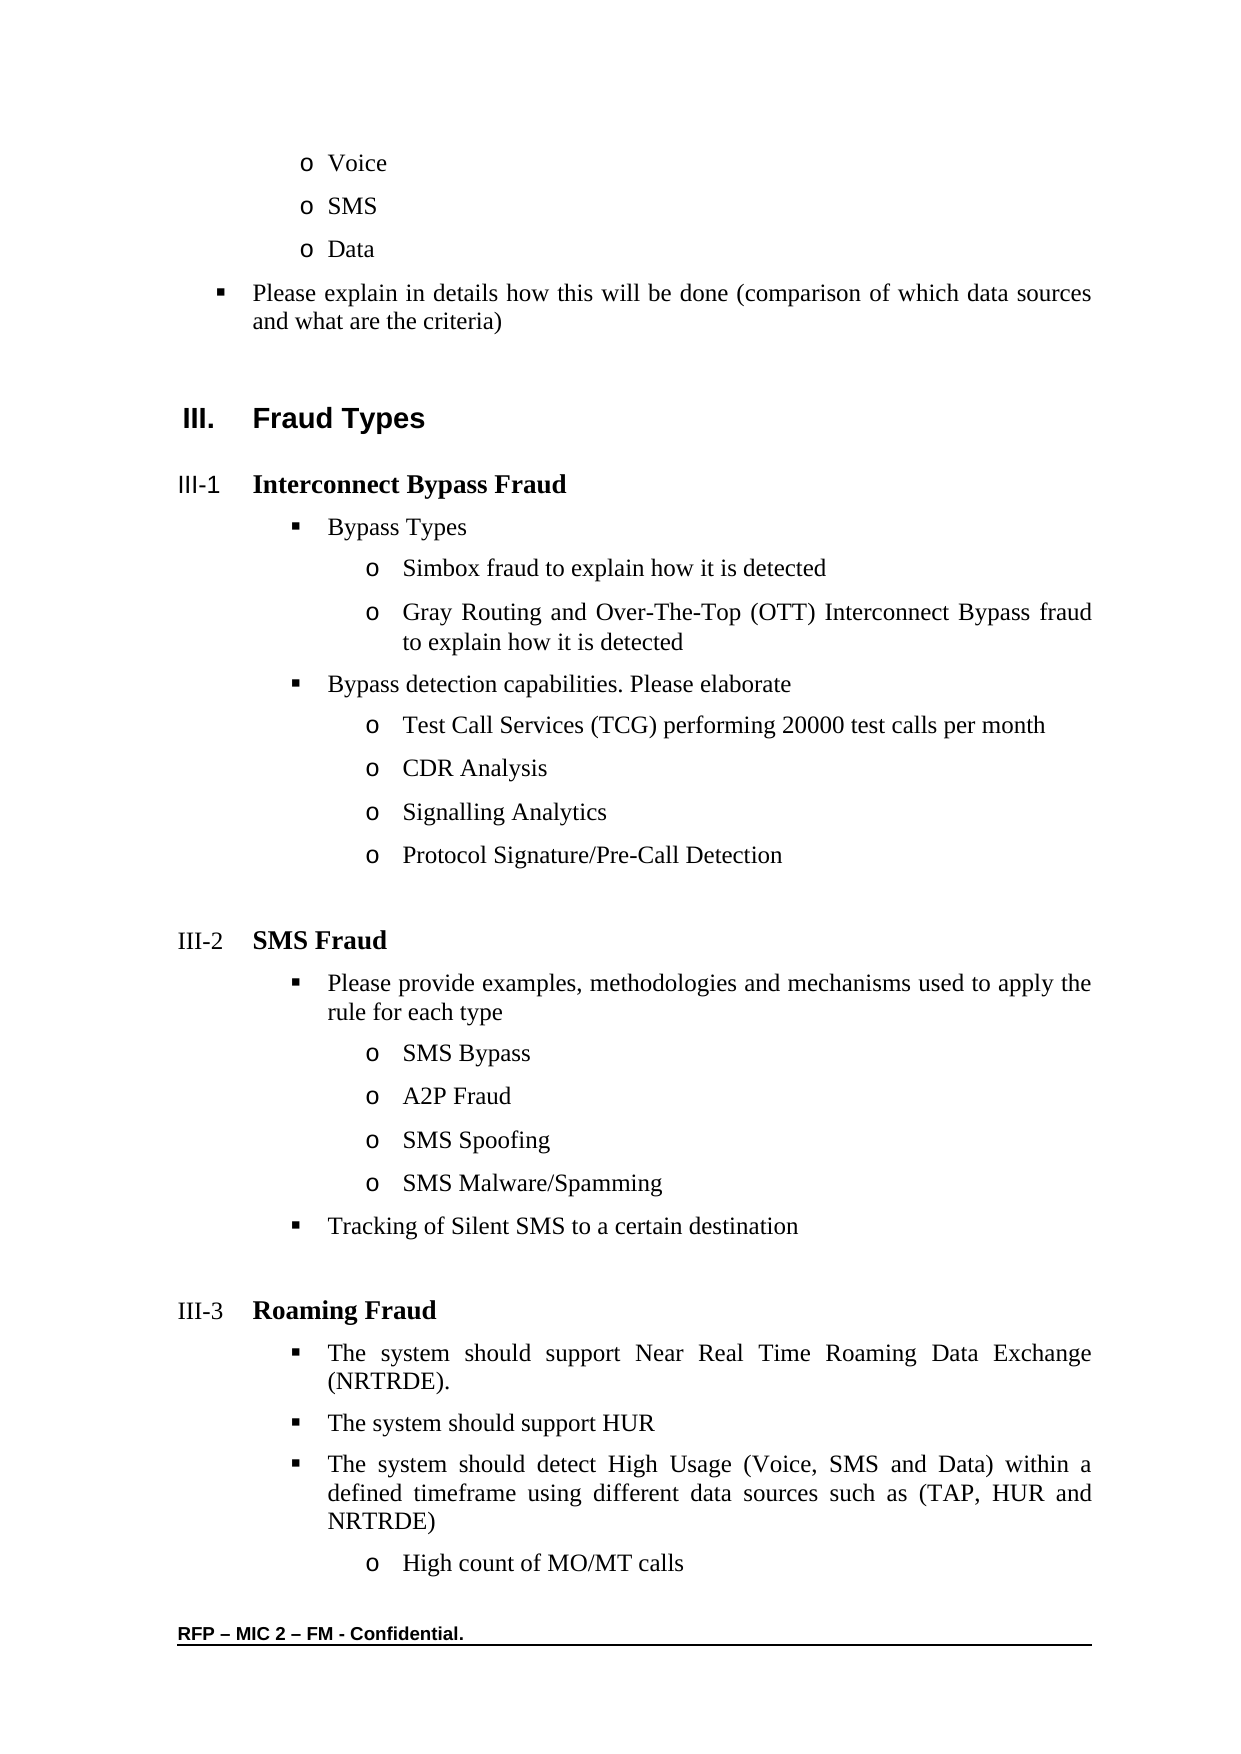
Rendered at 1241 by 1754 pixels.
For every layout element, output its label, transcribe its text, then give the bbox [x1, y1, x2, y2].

text III-3 Roaming Fraud [177, 1294, 1092, 1325]
list Test Call Services (TCG) performing 20000 test calls per month [365, 710, 1092, 741]
list The system should detect High Usage (Voice, SMS and Data) within a defined timeframe using different data sources such as (TAP, HUR and NRTRDE) [290, 1449, 1092, 1535]
list SMS [299, 191, 1092, 222]
list Signalling Analytics [365, 797, 1092, 827]
list SMS Spoofing [365, 1125, 1092, 1156]
text III-2 SMS Fraud [177, 924, 1092, 956]
list The system should support Near Real Time Roaming Data Exchange (NRTRDE). [290, 1338, 1092, 1395]
list Simbox fraud to explain how it is detected [365, 553, 1092, 584]
list A2P Fraud [365, 1081, 1092, 1112]
list Bypass Types [290, 512, 1092, 541]
list Please explain in details how this will be done (comparison of which data sources and what are the criteria) [215, 278, 1092, 335]
list Voice [299, 148, 1092, 178]
text III-1 Interconnect Bypass Fraud [177, 468, 1092, 499]
list Tracking of Silent SMS to a certain destination [290, 1211, 1092, 1240]
list High count of MO/MT calls [365, 1548, 1092, 1578]
list Please provide examples, methodologies and mechanisms used to apply the rule for each type [290, 968, 1092, 1026]
subtitle Fraud Types [215, 401, 1092, 435]
list Gray Routing and Over-The-Top (OTT) Interconnect Bypass fraud to explain how it is detected [365, 597, 1092, 656]
list SMS Malware/Spamming [365, 1168, 1092, 1199]
list SMS Bypass [365, 1038, 1092, 1069]
list Data [299, 234, 1092, 265]
list Protocol Signature/Pre-Call Detection [365, 840, 1092, 871]
list Bypass detection capabilities. Please elaborate [290, 669, 1092, 697]
list CDR Analysis [365, 753, 1092, 784]
list The system should support HUR [290, 1408, 1092, 1436]
